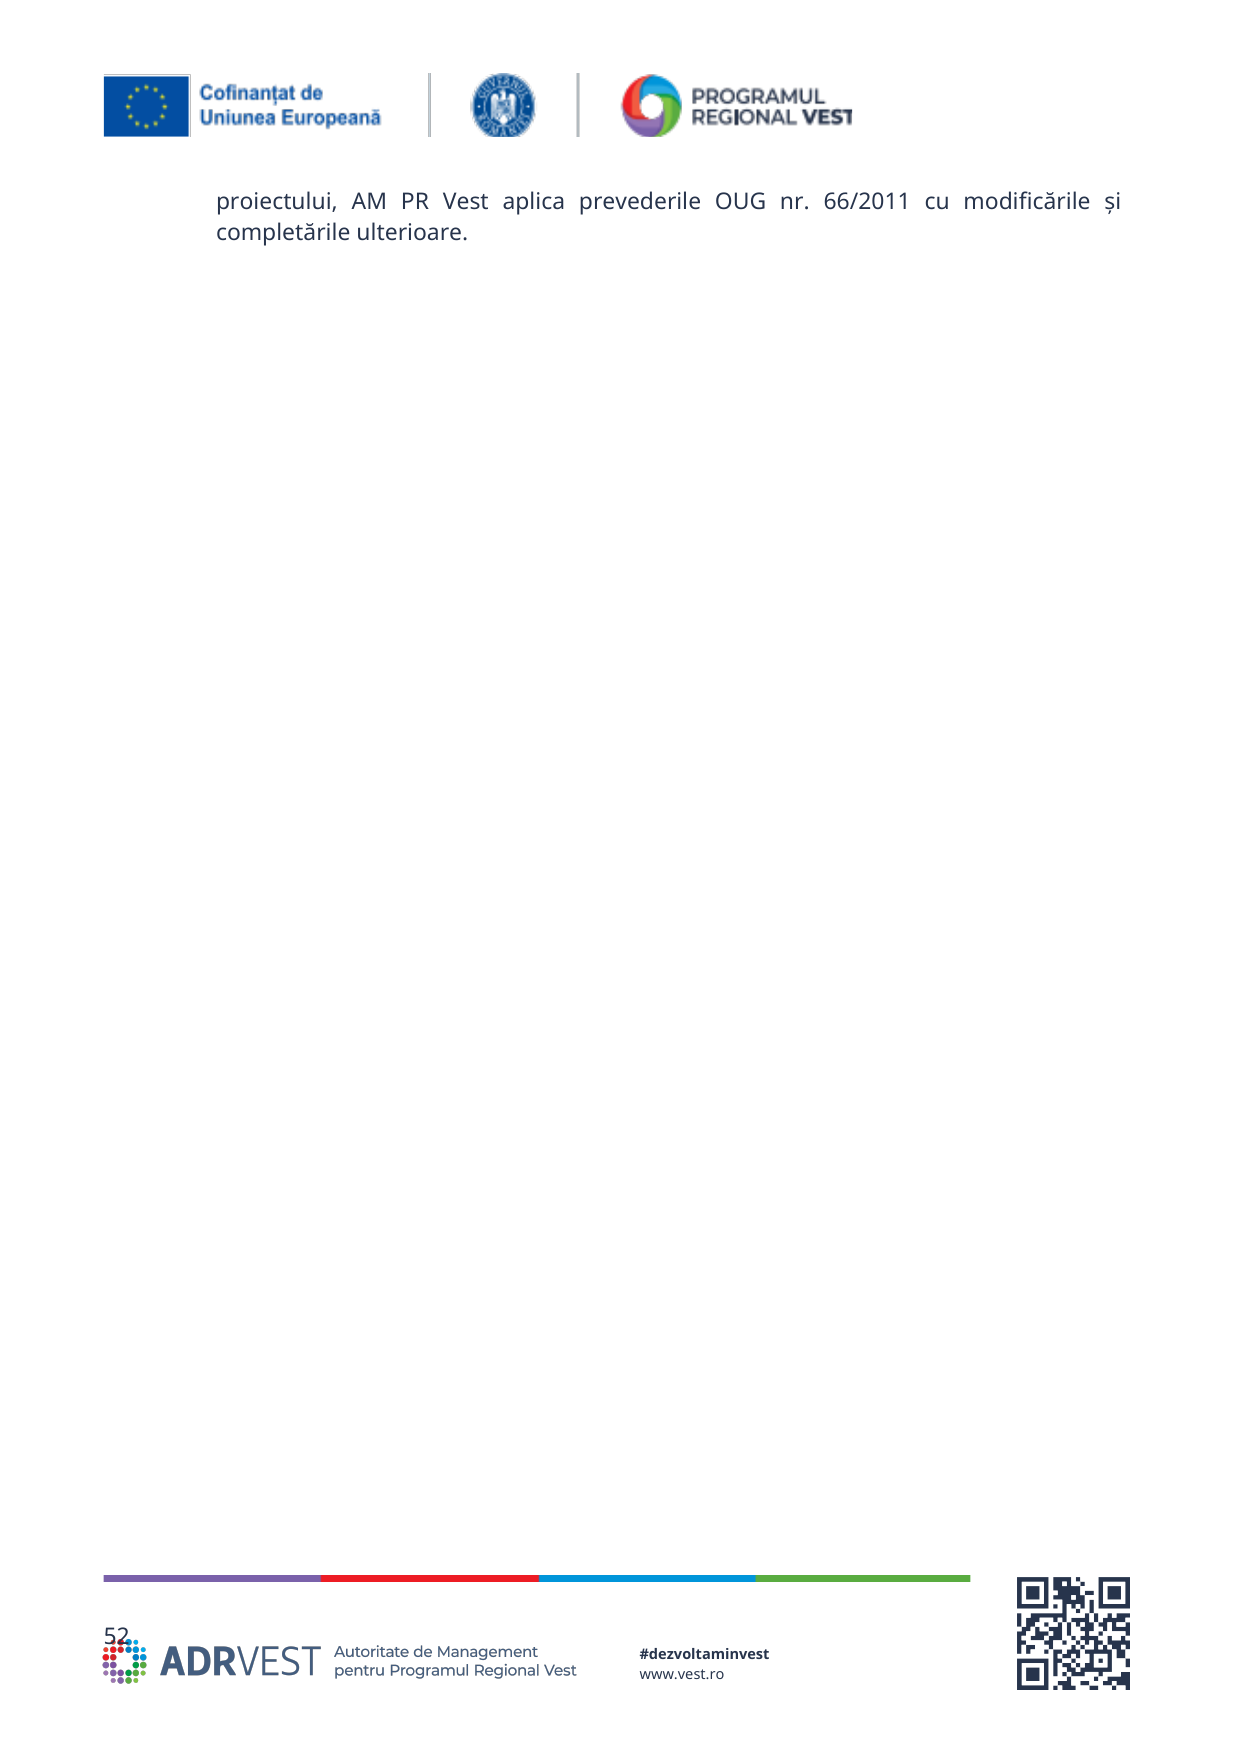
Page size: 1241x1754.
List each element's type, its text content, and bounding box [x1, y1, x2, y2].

picture [1008, 1568, 1139, 1699]
picture [93, 1636, 582, 1687]
